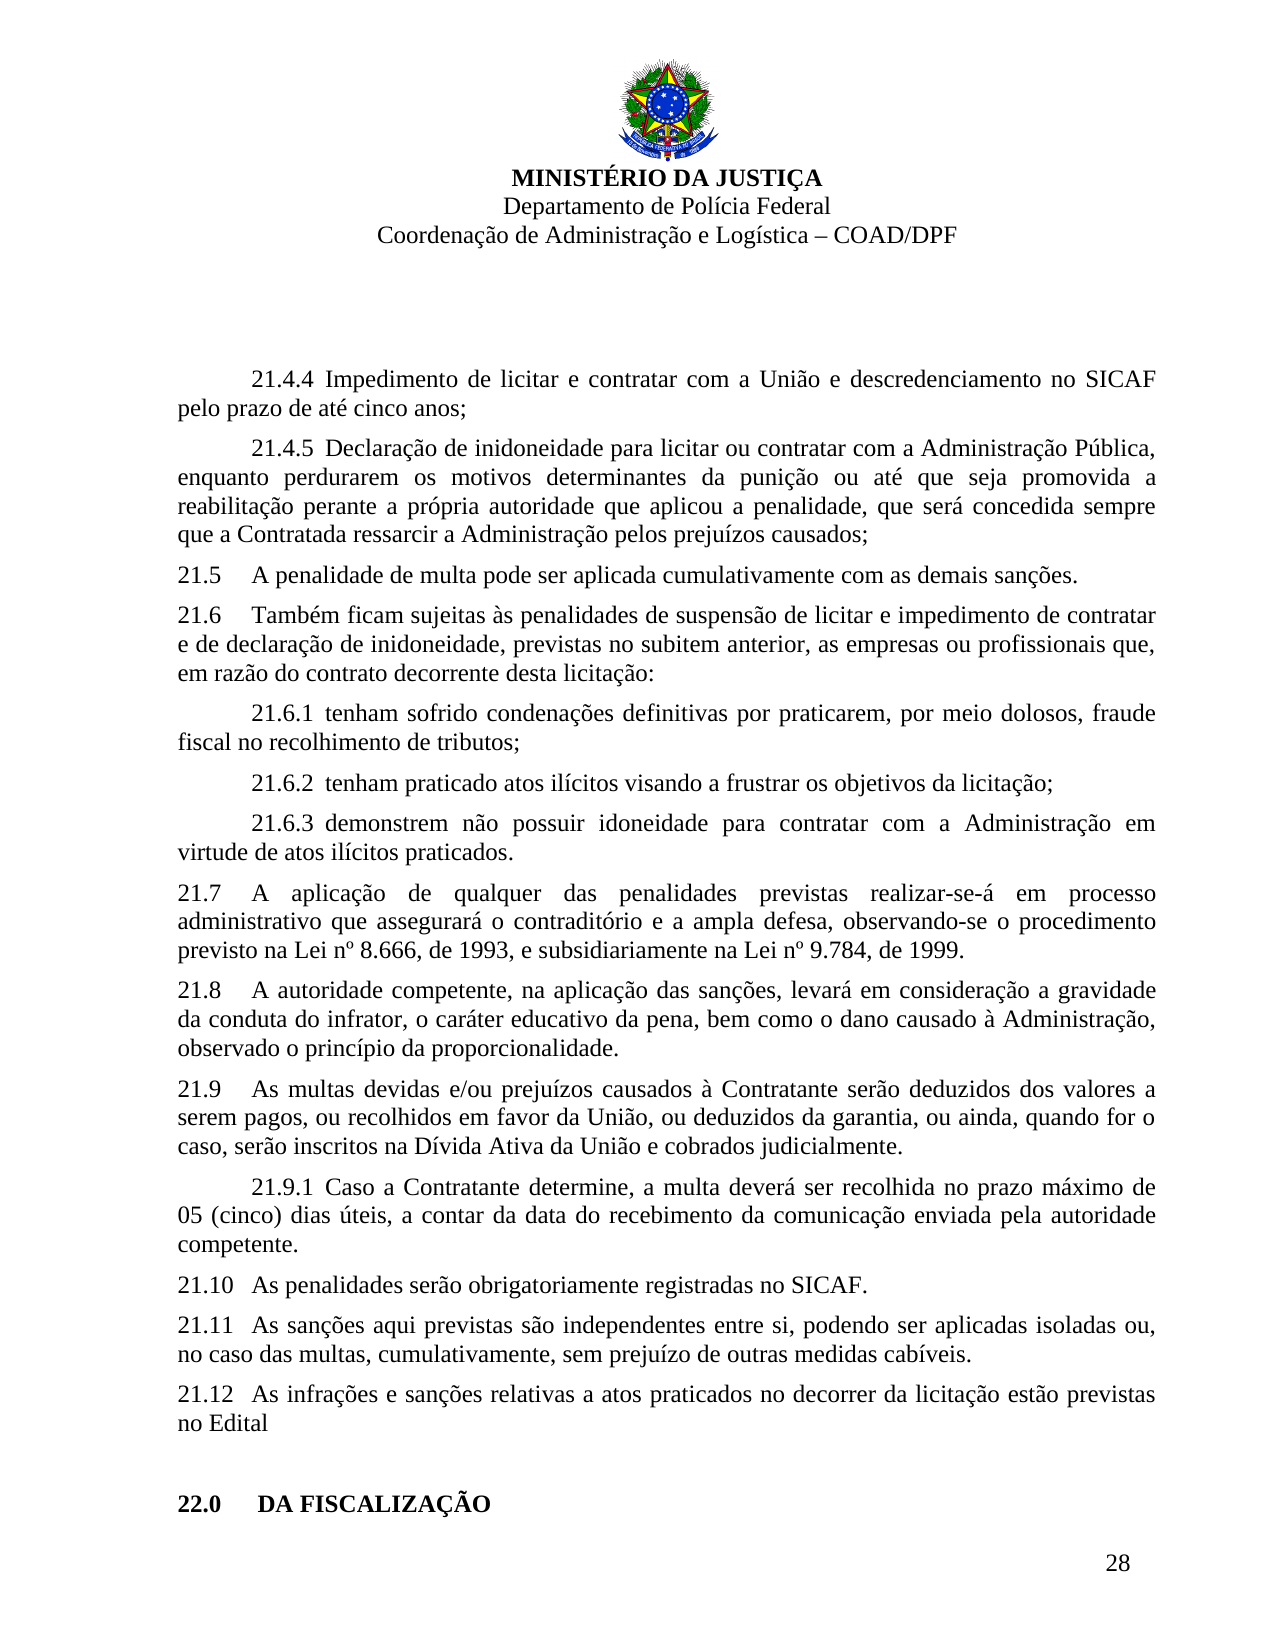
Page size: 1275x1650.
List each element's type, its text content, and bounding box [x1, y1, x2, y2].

text 21.4.5 Declaração de inidoneidade para licitar ou contratar com a Administração Pública, enquanto perdurarem os motivos determinantes da punição ou até que seja promovida a reabilitação perante a própria autoridade que aplicou a penalidade, que será concedida sempre que a Contratada ressarcir a Administração pelos prejuízos causados; [177, 433, 1157, 548]
text 21.7 A aplicação de qualquer das penalidades previstas realizar-se-á em processo administrativo que assegurará o contraditório e a ampla defesa, observando-se o procedimento previsto na Lei nº 8.666, de 1993, e subsidiariamente na Lei nº 9.784, de 1999. [177, 878, 1157, 964]
text 21.6.3 demonstrem não possuir idoneidade para contratar com a Administração em virtude de atos ilícitos praticados. [177, 808, 1157, 866]
picture [613, 56, 720, 163]
text 21.9.1 Caso a Contratante determine, a multa deverá ser recolhida no prazo máximo de 05 (cinco) dias úteis, a contar da data do recebimento da comunicação enviada pela autoridade competente. [177, 1172, 1157, 1258]
text 21.6 Também ficam sujeitas às penalidades de suspensão de licitar e impedimento de contratar e de declaração de inidoneidade, previstas no subitem anterior, as empresas ou profissionais que, em razão do contrato decorrente desta licitação: [177, 601, 1157, 687]
text 21.6.1 tenham sofrido condenações definitivas por praticarem, por meio dolosos, fraude fiscal no recolhimento de tributos; [177, 698, 1157, 756]
text 21.4.4 Impedimento de licitar e contratar com a União e descredenciamento no SICAF pelo prazo de até cinco anos; [177, 364, 1157, 421]
text 21.11 As sanções aqui previstas são independentes entre si, podendo ser aplicadas isoladas ou, no caso das multas, cumulativamente, sem prejuízo de outras medidas cabíveis. [177, 1310, 1157, 1368]
text 21.8 A autoridade competente, na aplicação das sanções, levará em consideração a gravidade da conduta do infrator, o caráter educativo da pena, bem como o dano causado à Administração, observado o princípio da proporcionalidade. [177, 976, 1157, 1062]
text 21.10 As penalidades serão obrigatoriamente registradas no SICAF. [177, 1270, 1157, 1298]
list DA FISCALIZAÇÃO [177, 1489, 1157, 1518]
text 21.5 A penalidade de multa pode ser aplicada cumulativamente com as demais sanções. [177, 560, 1157, 589]
text 21.12 As infrações e sanções relativas a atos praticados no decorrer da licitação estão previstas no Edital [177, 1379, 1157, 1437]
text 21.6.2 tenham praticado atos ilícitos visando a frustrar os objetivos da licitação; [177, 768, 1157, 797]
text 21.9 As multas devidas e/ou prejuízos causados à Contratante serão deduzidos dos valores a serem pagos, ou recolhidos em favor da União, ou deduzidos da garantia, ou ainda, quando for o caso, serão inscritos na Dívida Ativa da União e cobrados judicialmente. [177, 1074, 1157, 1160]
